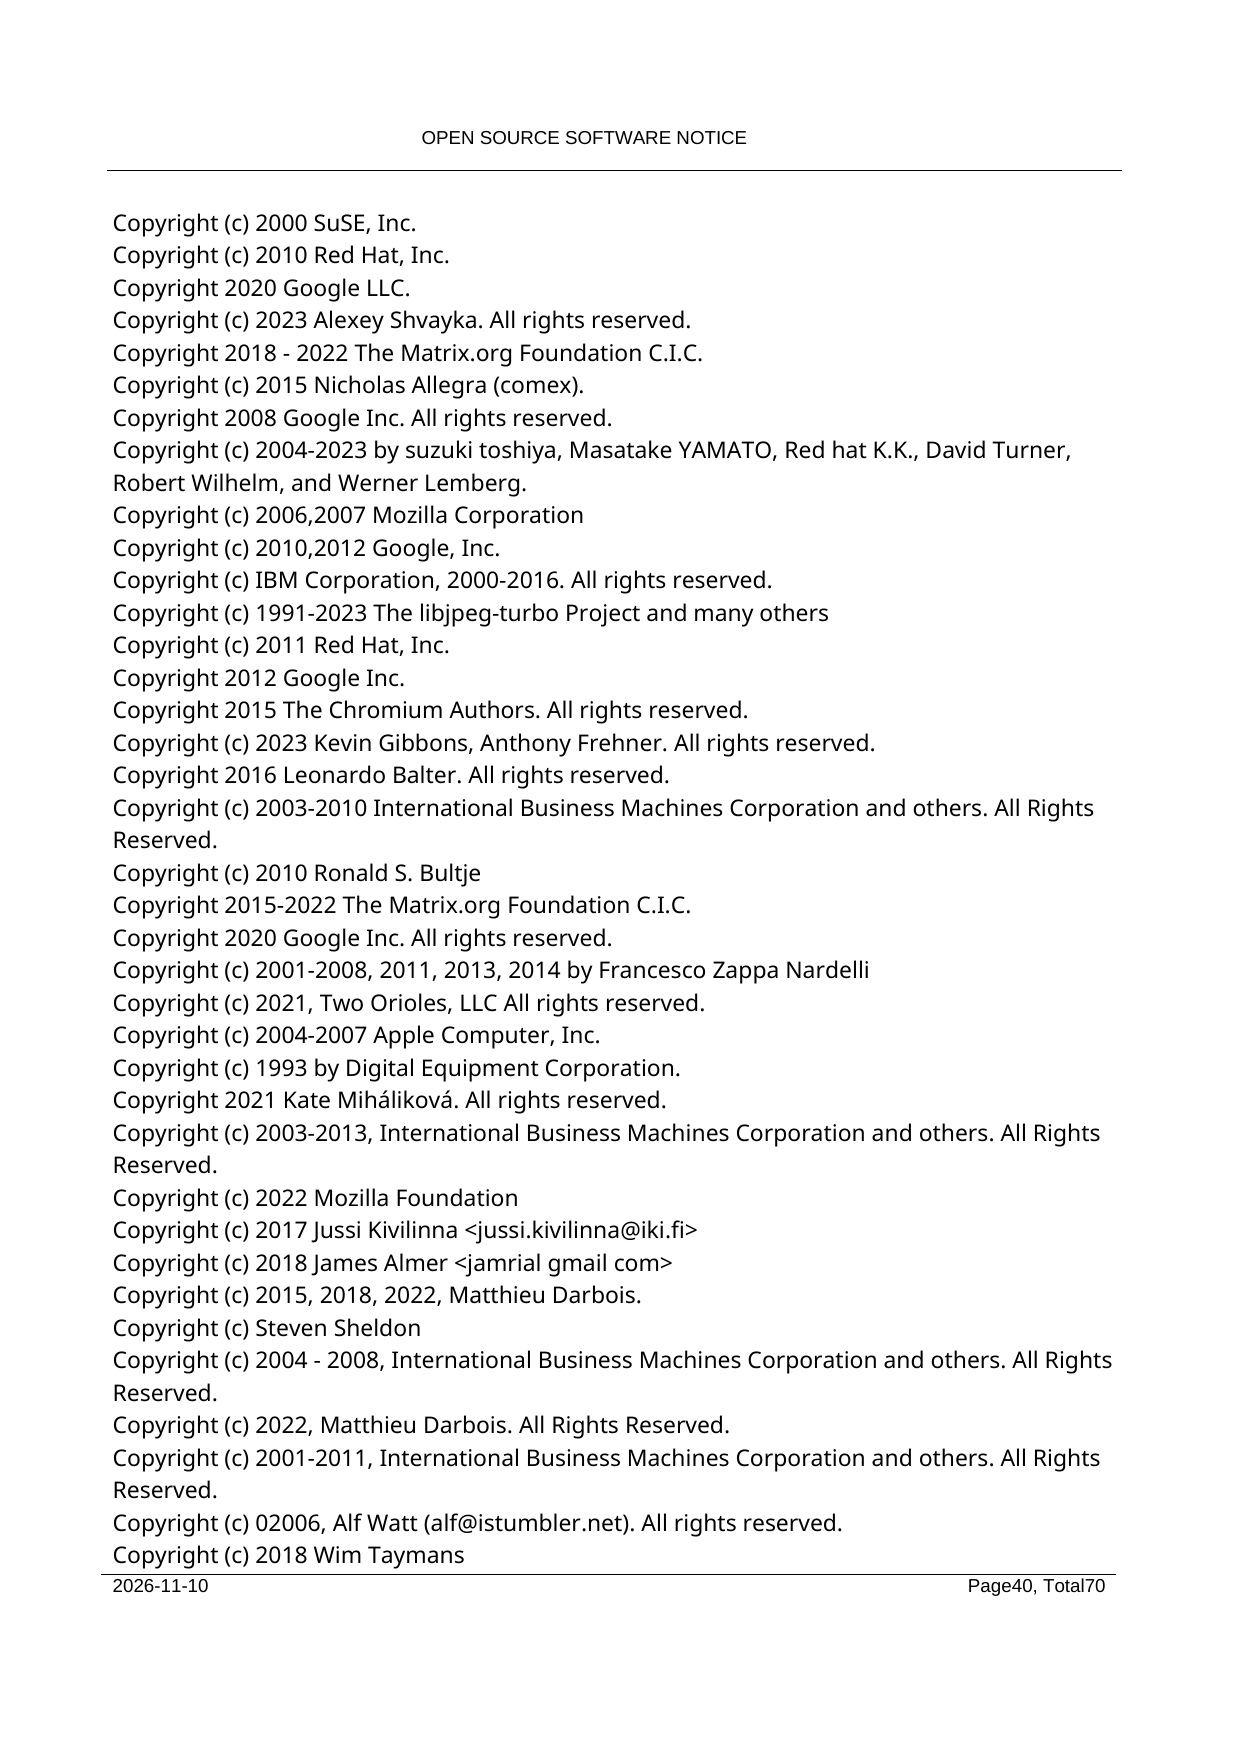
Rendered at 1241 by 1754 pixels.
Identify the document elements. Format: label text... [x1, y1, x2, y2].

text Copyright (c) 2015, 2018, 2022, Matthieu Darbois. [112, 1279, 1128, 1311]
text Copyright 2018 - 2022 The Matrix.org Foundation C.I.C. [112, 336, 1128, 369]
text Copyright (c) 2006,2007 Mozilla Corporation [112, 499, 1128, 531]
text Copyright (c) 2001-2011, International Business Machines Corporation and others. All Rights Reserved. [112, 1441, 1128, 1506]
text Copyright 2015 The Chromium Authors. All rights reserved. [112, 694, 1128, 726]
text Copyright (c) 2018 Wim Taymans [112, 1539, 1128, 1571]
text Copyright (c) 1993 by Digital Equipment Corporation. [112, 1051, 1128, 1084]
text Copyright 2016 Leonardo Balter. All rights reserved. [112, 759, 1128, 791]
text Copyright (c) 2023 Alexey Shvayka. All rights reserved. [112, 304, 1128, 336]
text Copyright (c) 2010 Red Hat, Inc. [112, 239, 1128, 271]
text Copyright (c) 2010,2012 Google, Inc. [112, 531, 1128, 564]
text Copyright 2015-2022 The Matrix.org Foundation C.I.C. [112, 889, 1128, 921]
text Copyright (c) 2010 Ronald S. Bultje [112, 856, 1128, 889]
text Copyright (c) 2023 Kevin Gibbons, Anthony Frehner. All rights reserved. [112, 726, 1128, 759]
text Copyright (c) 2003-2013, International Business Machines Corporation and others. All Rights Reserved. [112, 1116, 1128, 1181]
text Copyright (c) IBM Corporation, 2000-2016. All rights reserved. [112, 564, 1128, 596]
text Copyright (c) 02006, Alf Watt (alf@istumbler.net). All rights reserved. [112, 1506, 1128, 1539]
text Copyright (c) 1991-2023 The libjpeg-turbo Project and many others [112, 596, 1128, 629]
text Copyright (c) Steven Sheldon [112, 1311, 1128, 1344]
text Copyright (c) 2017 Jussi Kivilinna <jussi.kivilinna@iki.fi> [112, 1214, 1128, 1246]
text Copyright (c) 2011 Red Hat, Inc. [112, 629, 1128, 661]
text Copyright (c) 2004 - 2008, International Business Machines Corporation and others. All Rights Reserved. [112, 1344, 1128, 1409]
text Copyright 2008 Google Inc. All rights reserved. [112, 401, 1128, 434]
text Copyright 2020 Google Inc. All rights reserved. [112, 921, 1128, 954]
text Copyright (c) 2021, Two Orioles, LLC All rights reserved. [112, 986, 1128, 1019]
text Copyright (c) 2018 James Almer <jamrial gmail com> [112, 1246, 1128, 1279]
text Copyright (c) 2004-2007 Apple Computer, Inc. [112, 1019, 1128, 1051]
text Copyright (c) 2000 SuSE, Inc. [112, 206, 1128, 239]
text Copyright 2020 Google LLC. [112, 271, 1128, 304]
text Copyright (c) 2003-2010 International Business Machines Corporation and others. All Rights Reserved. [112, 791, 1128, 856]
text Copyright 2021 Kate Miháliková. All rights reserved. [112, 1084, 1128, 1116]
text Copyright (c) 2004-2023 by suzuki toshiya, Masatake YAMATO, Red hat K.K., David Turner, Robert Wilhelm, and Werner Lemberg. [112, 434, 1128, 499]
text Copyright 2012 Google Inc. [112, 661, 1128, 694]
text Copyright (c) 2001-2008, 2011, 2013, 2014 by Francesco Zappa Nardelli [112, 954, 1128, 986]
text Copyright (c) 2022, Matthieu Darbois. All Rights Reserved. [112, 1409, 1128, 1441]
text Copyright (c) 2022 Mozilla Foundation [112, 1181, 1128, 1214]
text Copyright (c) 2015 Nicholas Allegra (comex). [112, 369, 1128, 401]
